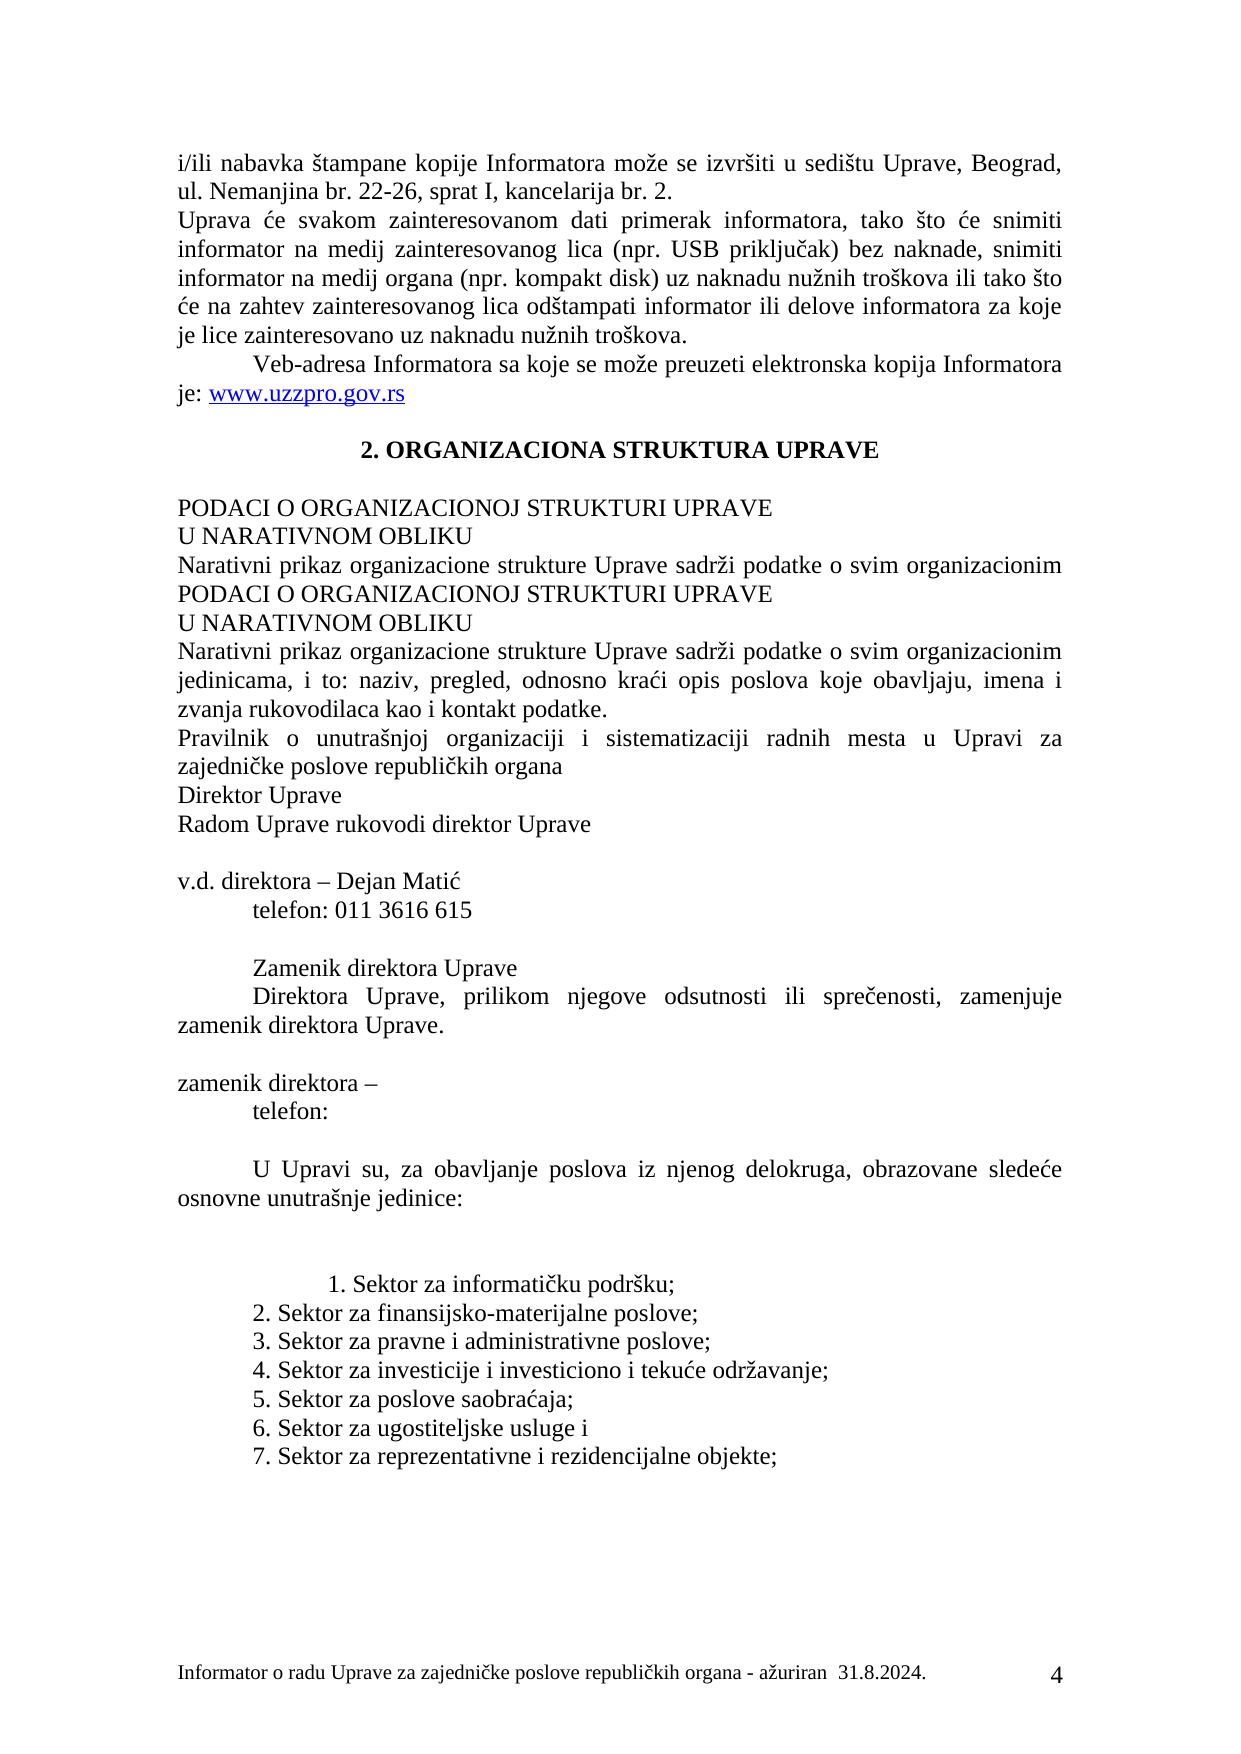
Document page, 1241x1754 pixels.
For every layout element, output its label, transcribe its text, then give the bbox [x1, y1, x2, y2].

text Uprava će svakom zainteresovanom dati primerak informatora, tako što će snimiti informator na medij zainteresovanog lica (npr. USB priključak) bez naknade, snimiti informator na medij organa (npr. kompakt disk) uz naknadu nužnih troškova ili tako što će na zahtev zainteresovanog lica odštampati informator ili delove informatora za koje je lice zainteresovano uz naknadu nužnih troškova. [177, 205, 1063, 349]
text 1. Sektor za informatičku podršku; [177, 1269, 1063, 1298]
text 3. Sektor za pravne i administrativne poslove; [177, 1326, 1063, 1355]
text telefon: 011 3616 615 [177, 895, 1063, 924]
text zamenik direktora – [177, 1068, 1063, 1096]
text 7. Sektor za reprezentativne i rezidencijalne objekte; [177, 1441, 1063, 1470]
text 4. Sektor za investicije i investiciono i tekuće održavanje; [177, 1355, 1063, 1384]
text 2. Sektor za finansijsko-materijalne poslove; [177, 1298, 1063, 1326]
text Narativni prikaz organizacione strukture Uprave sadrži podatke o svim organizacionim jedinicama, i to: naziv, pregled, odnosno kraći opis poslova koje obavljaju, imena i zvanja rukovodilaca kao i kontakt podatke. [177, 636, 1063, 723]
text Zamenik direktora Uprave [177, 953, 1063, 981]
text telefon: [177, 1096, 1063, 1125]
text PODACI O ORGANIZACIONOJ STRUKTURI UPRAVE [177, 493, 1063, 521]
text Radom Uprave rukovodi direktor Uprave [177, 809, 1063, 838]
text Direktora Uprave, prilikom njegove odsutnosti ili sprečenosti, zamenjuje zamenik direktora Uprave. [177, 981, 1063, 1039]
text v.d. direktora – Dejan Matić [177, 866, 1063, 895]
text 5. Sektor za poslove saobraćaja; [177, 1384, 1063, 1413]
text Narativni prikaz organizacione strukture Uprave sadrži podatke o svim organizacionim PODACI O ORGANIZACIONOJ STRUKTURI UPRAVE [177, 550, 1063, 608]
text U NARATIVNOM OBLIKU [177, 608, 1063, 636]
text Direktor Uprave [177, 780, 1063, 809]
text U Upravi su, za obavljanje poslova iz njenog delokruga, obrazovane sledeće osnovne unutrašnje jedinice: [177, 1154, 1063, 1211]
text 6. Sektor za ugostiteljske usluge i [177, 1413, 1063, 1441]
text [177, 148, 1063, 205]
text U NARATIVNOM OBLIKU [177, 521, 1063, 550]
text Pravilnik o unutrašnjoj organizaciji i sistematizaciji radnih mesta u Upravi za zajedničke poslove republičkih organa [177, 723, 1063, 780]
text Veb-adresa Informatora sa koje se može preuzeti elektronska kopija Informatora je: www.uzzpro.gov.rs [177, 349, 1063, 406]
text 2. ORGANIZACIONA STRUKTURA UPRAVE [177, 435, 1063, 464]
